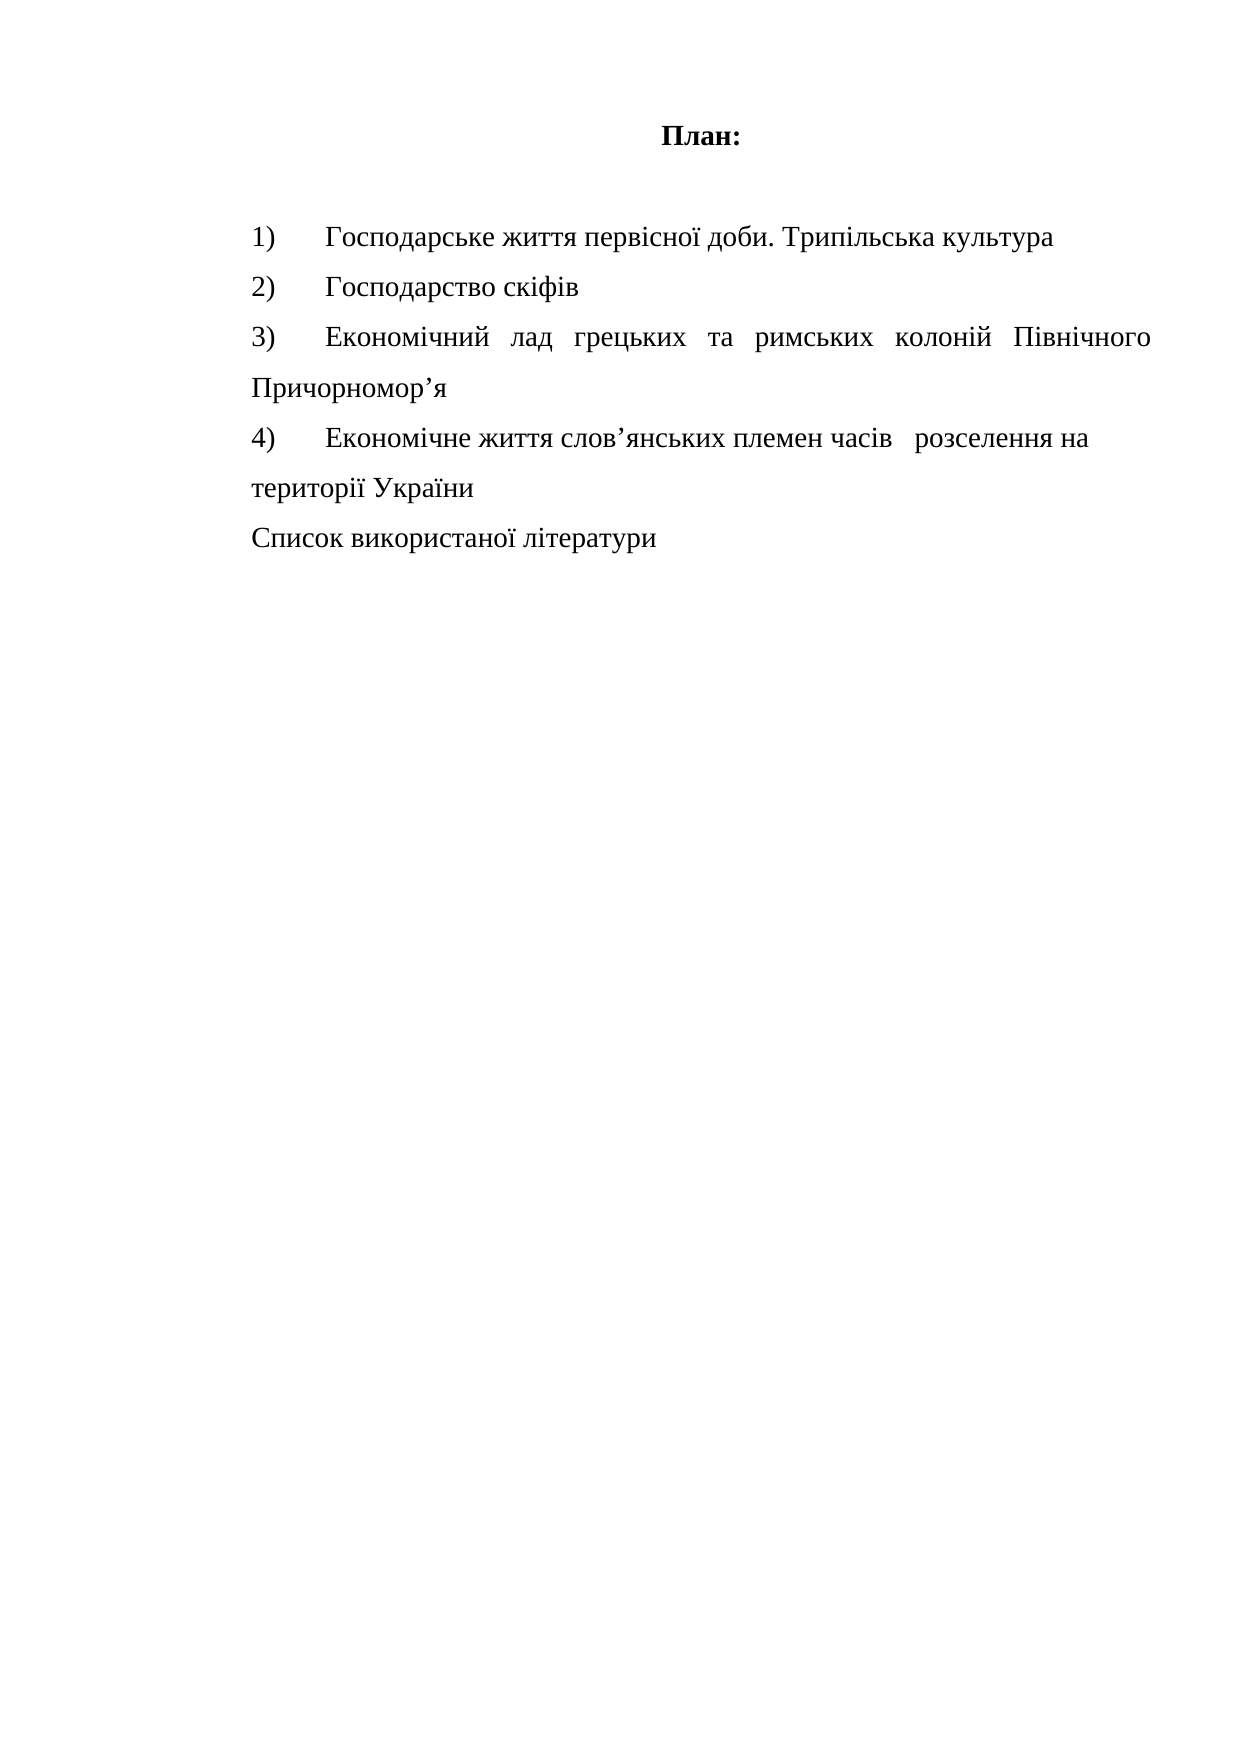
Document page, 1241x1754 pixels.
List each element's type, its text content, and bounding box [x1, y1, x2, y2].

list Економічне життя слов’янських племен часів розселення на території України [251, 420, 1152, 504]
list Економічний лад грецьких та римських колоній Північного Причорномор’я [251, 319, 1152, 403]
list Господарство скіфів [251, 269, 1152, 303]
text Список використаної літератури [251, 521, 1152, 554]
list Господарське життя первісної доби. Трипільська культура [251, 219, 1152, 252]
text План: [177, 118, 1152, 152]
